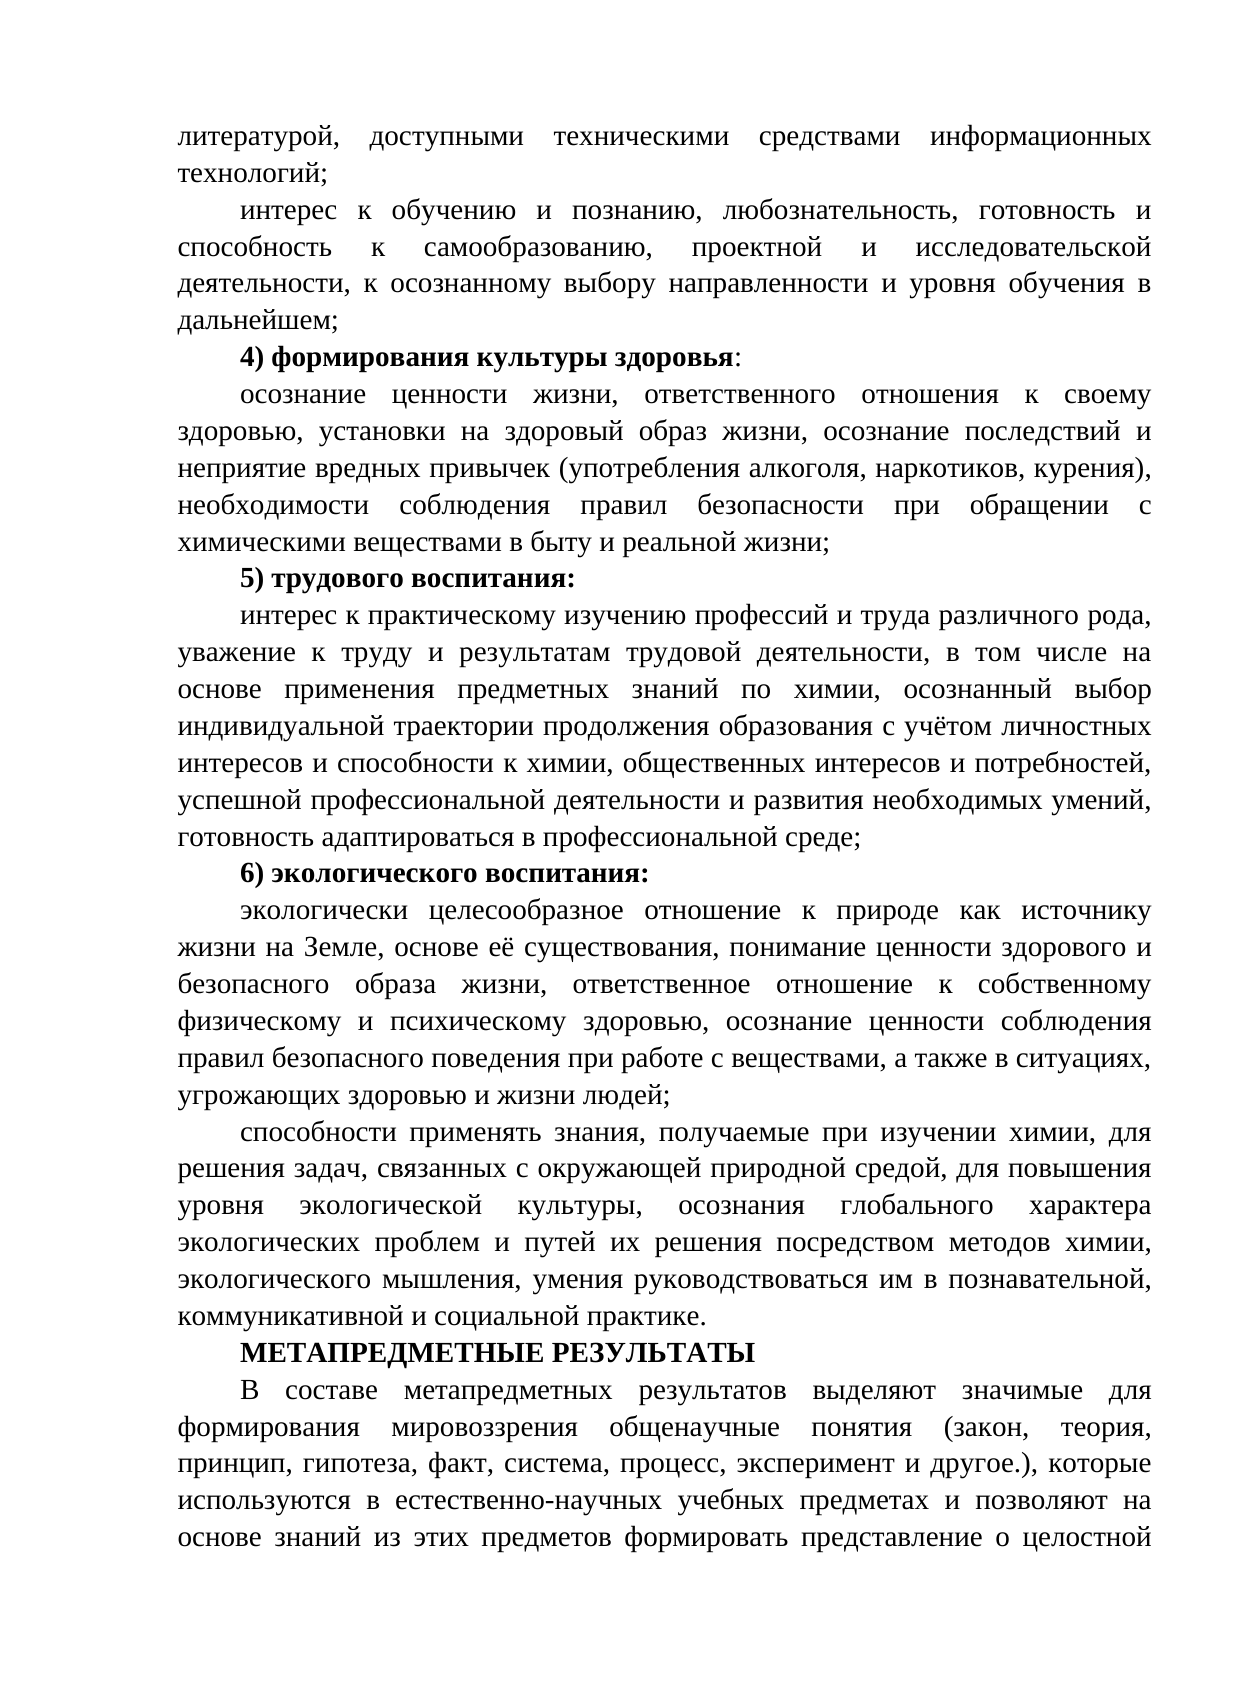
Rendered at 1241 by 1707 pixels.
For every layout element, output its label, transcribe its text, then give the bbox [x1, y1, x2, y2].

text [177, 118, 1152, 188]
text 5) трудового воспитания: [177, 561, 1152, 594]
text 4) формирования культуры здоровья: [177, 339, 1152, 373]
text 6) экологического воспитания: [177, 856, 1152, 889]
text осознание ценности жизни, ответственного отношения к своему здоровью, установки на здоровый образ жизни, осознание последствий и неприятие вредных привычек (употребления алкоголя, наркотиков, курения), необходимости соблюдения правил безопасности при обращении с химическими веществами в быту и реальной жизни; [177, 376, 1152, 557]
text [177, 1372, 1152, 1553]
text МЕТАПРЕДМЕТНЫЕ РЕЗУЛЬТАТЫ [177, 1335, 1152, 1368]
text способности применять знания, получаемые при изучении химии, для решения задач, связанных с окружающей природной средой, для повышения уровня экологической культуры, осознания глобального характера экологических проблем и путей их решения посредством методов химии, экологического мышления, умения руководствоваться им в познавательной, коммуникативной и социальной практике. [177, 1114, 1152, 1332]
text интерес к обучению и познанию, любознательность, готовность и способность к самообразованию, проектной и исследовательской деятельности, к осознанному выбору направленности и уровня обучения в дальнейшем; [177, 192, 1152, 336]
text экологически целесообразное отношение к природе как источнику жизни на Земле, основе её существования, понимание ценности здорового и безопасного образа жизни, ответственное отношение к собственному физическому и психическому здоровью, осознание ценности соблюдения правил безопасного поведения при работе с веществами, а также в ситуациях, угрожающих здоровью и жизни людей; [177, 892, 1152, 1110]
text интерес к практическому изучению профессий и труда различного рода, уважение к труду и результатам трудовой деятельности, в том числе на основе применения предметных знаний по химии, осознанный выбор индивидуальной траектории продолжения образования с учётом личностных интересов и способности к химии, общественных интересов и потребностей, успешной профессиональной деятельности и развития необходимых умений, готовность адаптироваться в профессиональной среде; [177, 597, 1152, 852]
